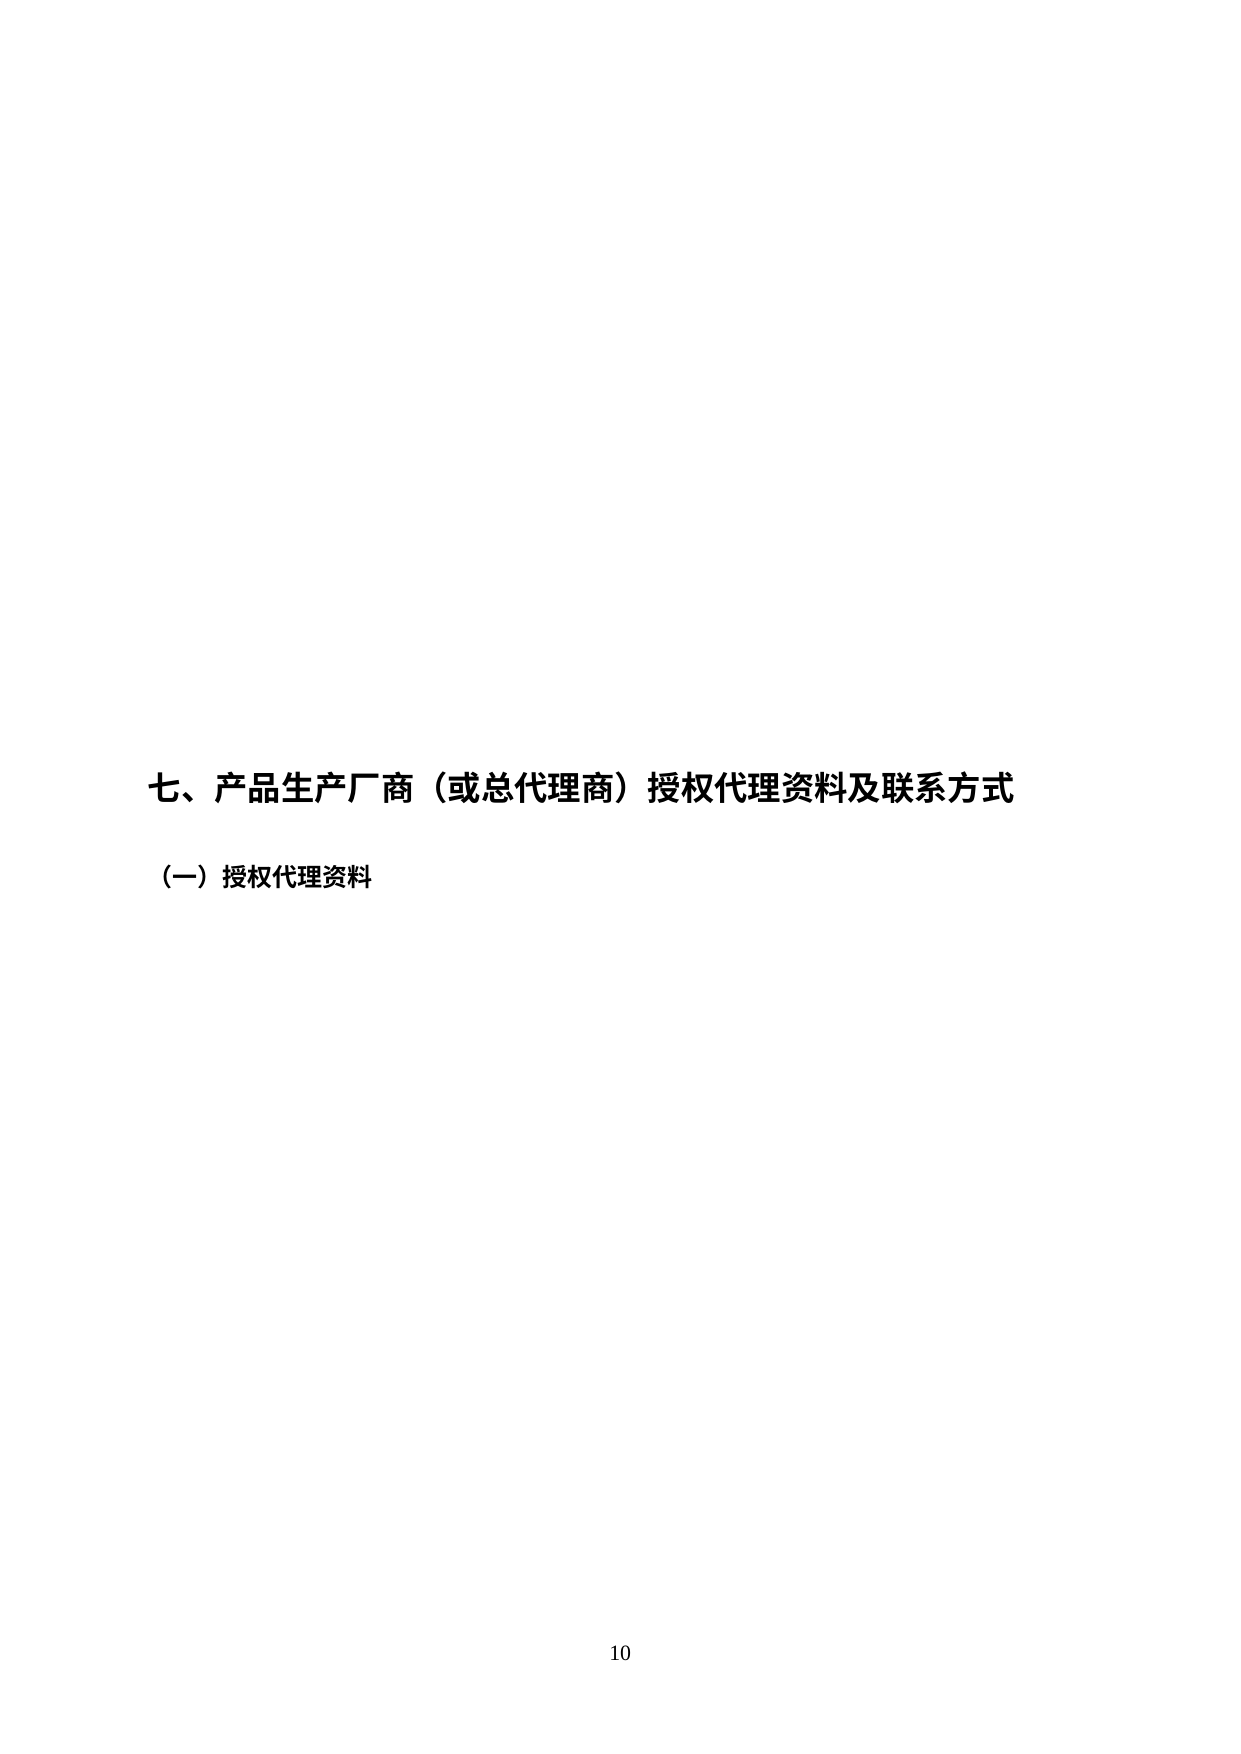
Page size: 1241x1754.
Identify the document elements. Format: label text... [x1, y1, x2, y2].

list （一）授权代理资料 [148, 843, 1093, 908]
subtitle 七、产品生产厂商（或总代理商）授权代理资料及联系方式 [148, 754, 1093, 819]
